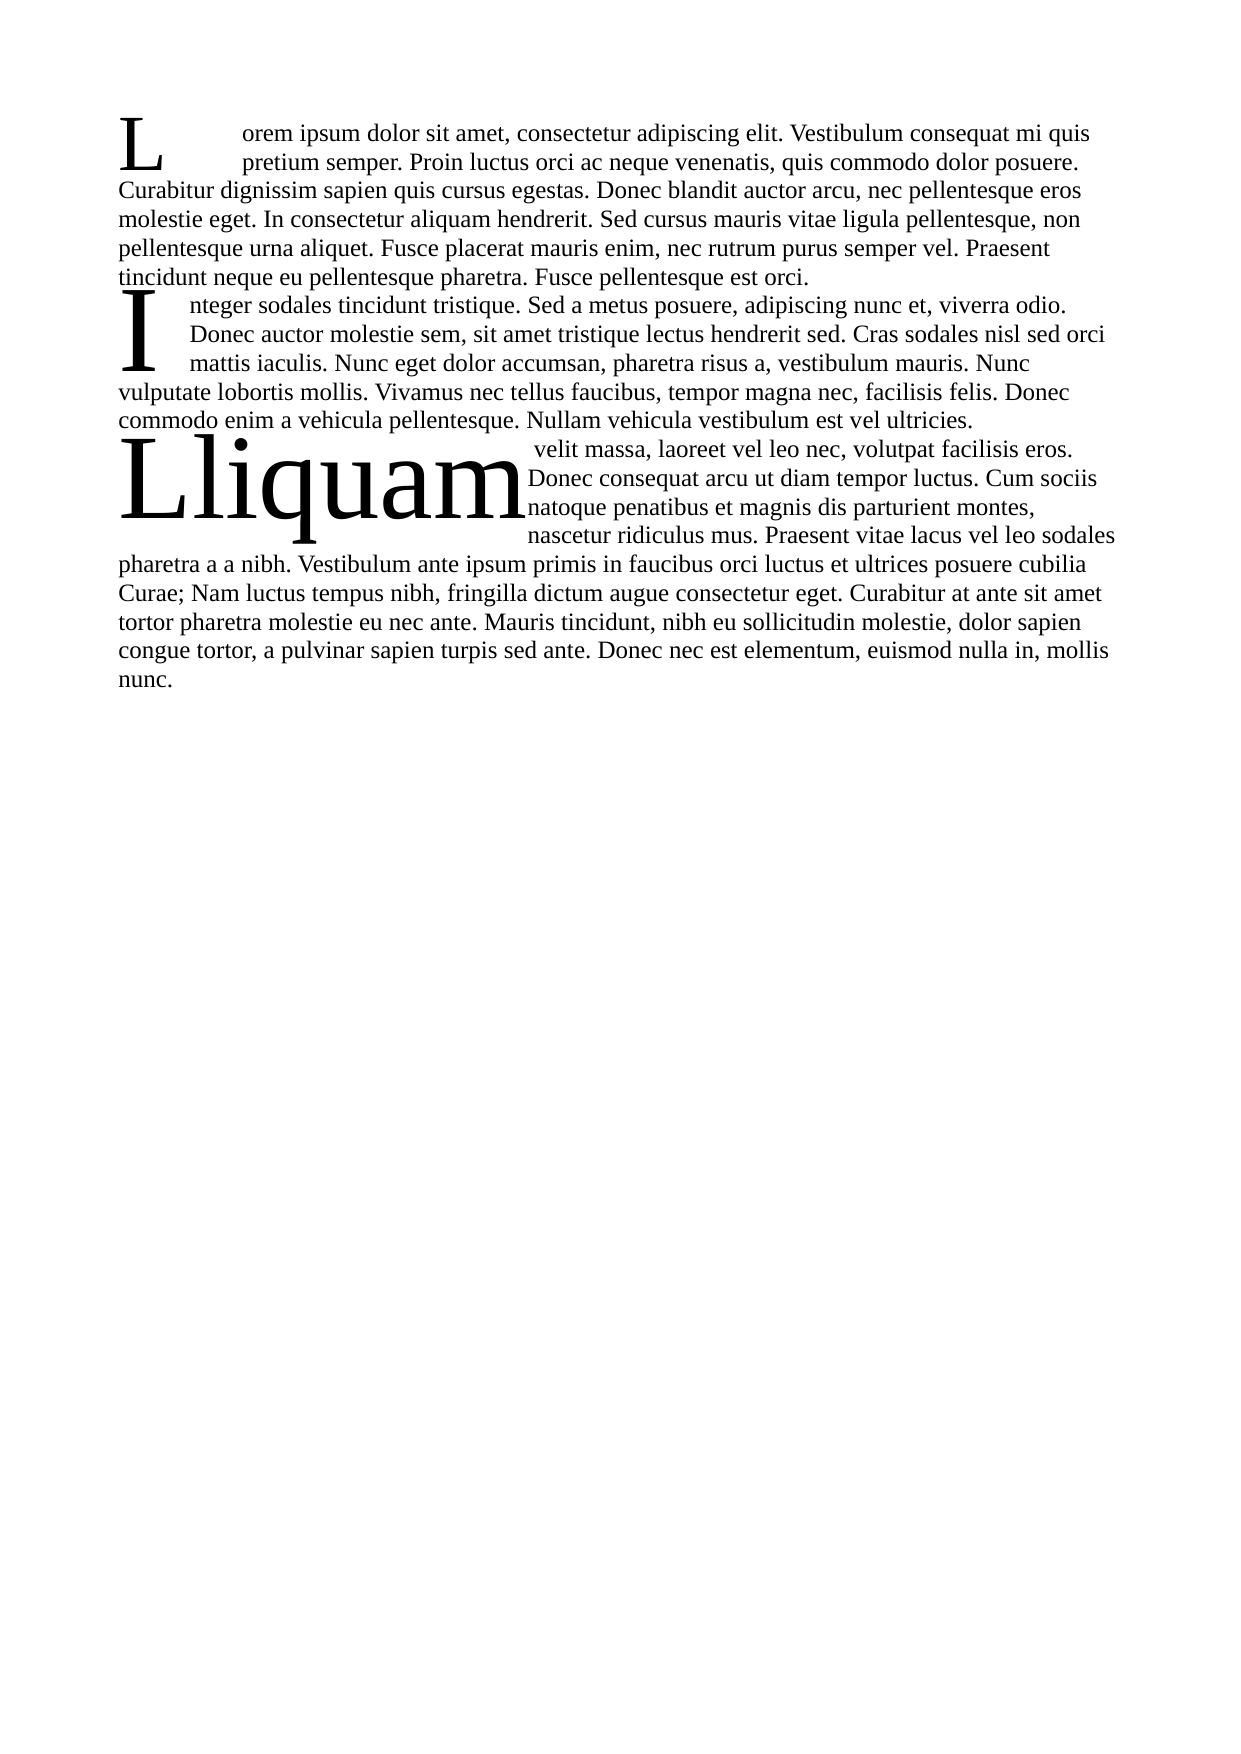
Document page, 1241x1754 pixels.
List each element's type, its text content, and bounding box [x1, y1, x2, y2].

text velit massa, laoreet vel leo nec, volutpat facilisis eros. Donec consequat arcu ut diam tempor luctus. Cum sociis natoque penatibus et magnis dis parturient montes, nascetur ridiculus mus. Praesent vitae lacus vel leo sodales pharetra a a nibh. Vestibulum ante ipsum primis in faucibus orci luctus et ultrices posuere cubilia Curae; Nam luctus tempus nibh, fringilla dictum augue consectetur eget. Curabitur at ante sit amet tortor pharetra molestie eu nec ante. Mauris tincidunt, nibh eu sollicitudin molestie, dolor sapien congue tortor, a pulvinar sapien turpis sed ante. Donec nec est elementum, euismod nulla in, mollis nunc. [118, 434, 1122, 693]
text nteger sodales tincidunt tristique. Sed a metus posuere, adipiscing nunc et, viverra odio. Donec auctor molestie sem, sit amet tristique lectus hendrerit sed. Cras sodales nisl sed orci mattis iaculis. Nunc eget dolor accumsan, pharetra risus a, vestibulum mauris. Nunc vulputate lobortis mollis. Vivamus nec tellus faucibus, tempor magna nec, facilisis felis. Donec commodo enim a vehicula pellentesque. Nullam vehicula vestibulum est vel ultricies. [118, 291, 1122, 434]
text orem ipsum dolor sit amet, consectetur adipiscing elit. Vestibulum consequat mi quis pretium semper. Proin luctus orci ac neque venenatis, quis commodo dolor posuere. Curabitur dignissim sapien quis cursus egestas. Donec blandit auctor arcu, nec pellentesque eros molestie eget. In consectetur aliquam hendrerit. Sed cursus mauris vitae ligula pellentesque, non pellentesque urna aliquet. Fusce placerat mauris enim, nec rutrum purus semper vel. Praesent tincidunt neque eu pellentesque pharetra. Fusce pellentesque est orci. [118, 118, 1122, 291]
